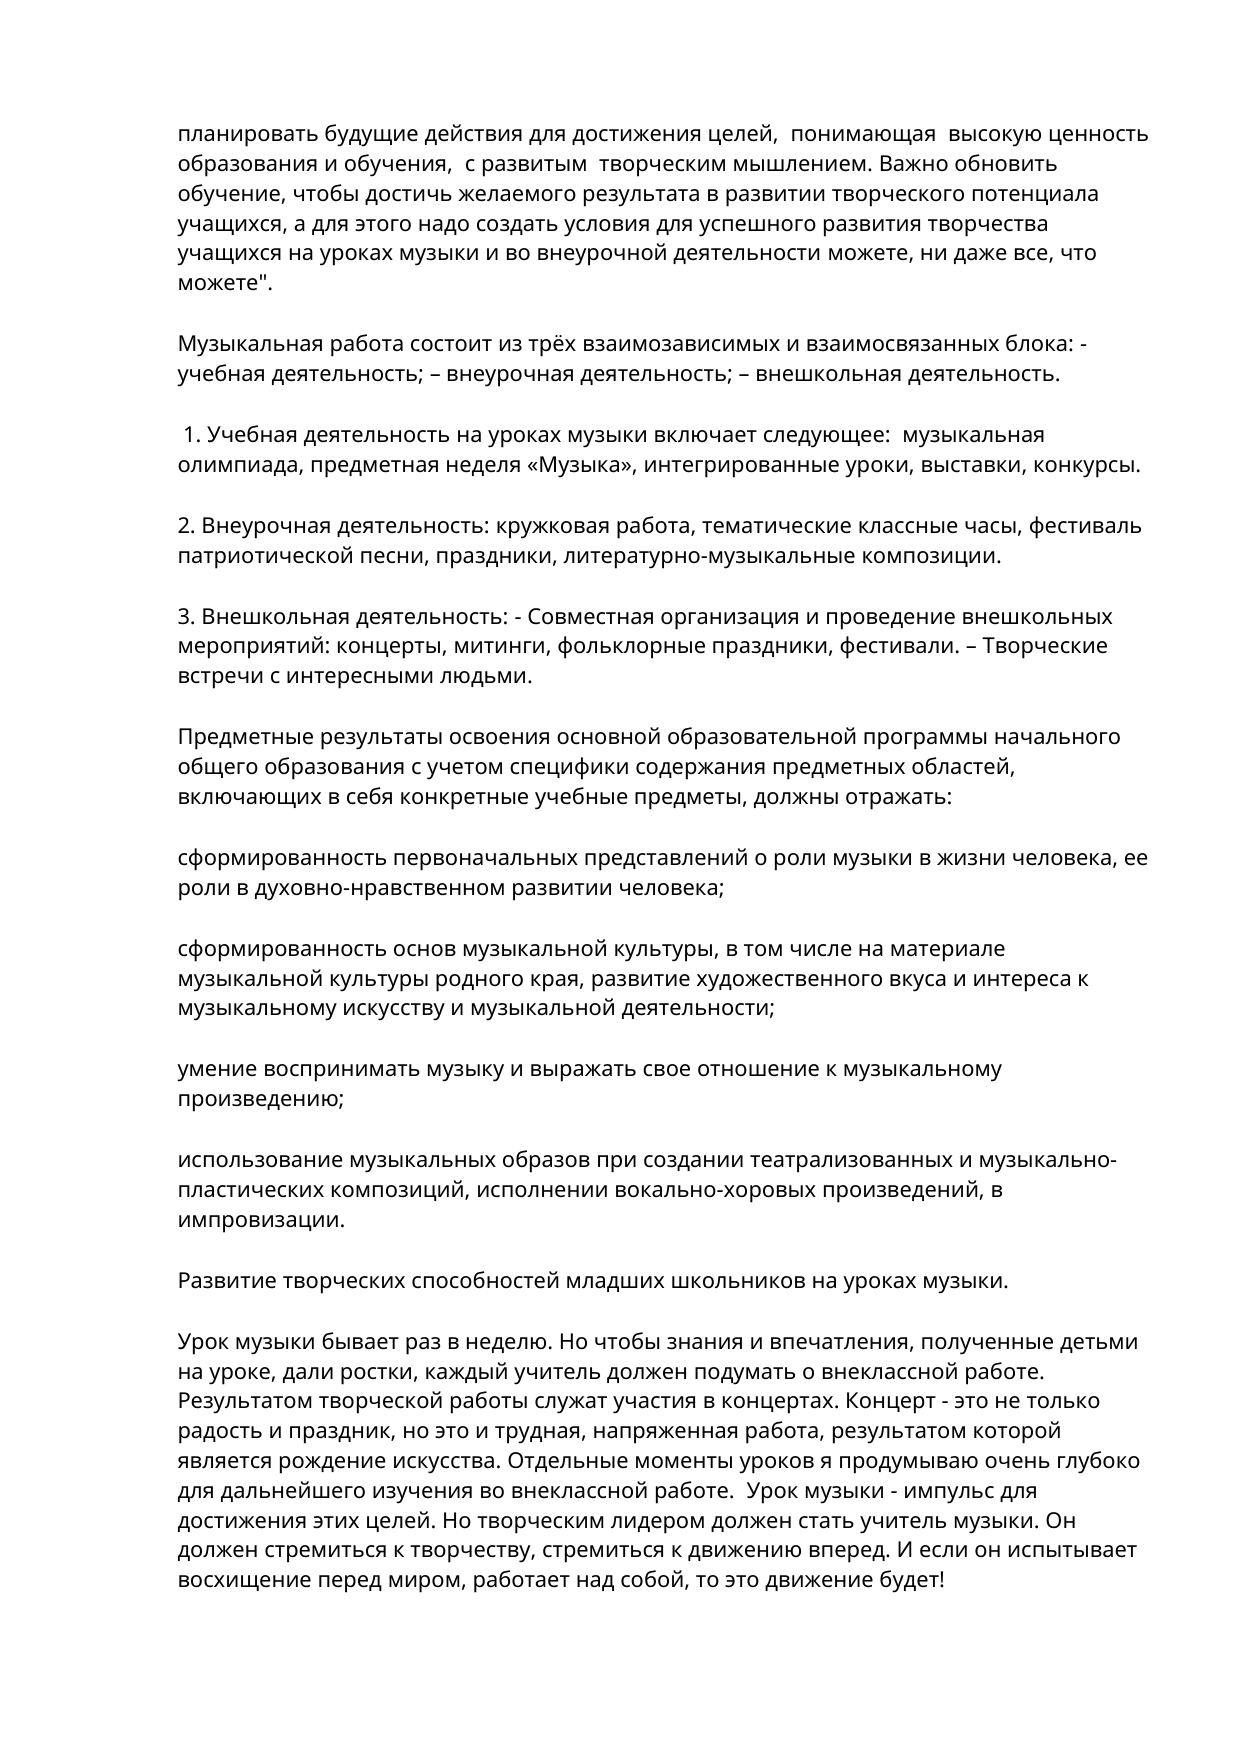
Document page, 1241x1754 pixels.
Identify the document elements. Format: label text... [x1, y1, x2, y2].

text 2. Внеурочная деятельность: кружковая работа, тематические классные часы, фестиваль патриотической песни, праздники, литературно-музыкальные композиции. [177, 510, 1152, 569]
text сформированность основ музыкальной культуры, в том числе на материале музыкальной культуры родного края, развитие художественного вкуса и интереса к музыкальному искусству и музыкальной деятельности; [177, 933, 1152, 1022]
text сформированность первоначальных представлений о роли музыки в жизни человека, ее роли в духовно-нравственном развитии человека; [177, 842, 1152, 901]
text Урок музыки бывает раз в неделю. Но чтобы знания и впечатления, полученные детьми на уроке, дали ростки, каждый учитель должен подумать о внеклассной работе. Результатом творческой работы служат участия в концертах. Концерт - это не только радость и праздник, но это и трудная, напряженная работа, результатом которой является рождение искусства. Отдельные моменты уроков я продумываю очень глубоко для дальнейшего изучения во внеклассной работе. Урок музыки - импульс для достижения этих целей. Но творческим лидером должен стать учитель музыки. Он должен стремиться к творчеству, стремиться к движению вперед. И если он испытывает восхищение перед миром, работает над собой, то это движение будет! [177, 1326, 1152, 1594]
text 3. Внешкольная деятельность: - Совместная организация и проведение внешкольных мероприятий: концерты, митинги, фольклорные праздники, фестивали. – Творческие встречи с интересными людьми. [177, 601, 1152, 690]
text Музыкальная работа состоит из трёх взаимозависимых и взаимосвязанных блока: - учебная деятельность; – внеурочная деятельность; – внешкольная деятельность. [177, 328, 1152, 388]
text Предметные результаты освоения основной образовательной программы начального общего образования с учетом специфики содержания предметных областей, включающих в себя конкретные учебные предметы, должны отражать: [177, 721, 1152, 811]
text 1. Учебная деятельность на уроках музыки включает следующее: музыкальная олимпиада, предметная неделя «Музыка», интегрированные уроки, выставки, конкурсы. [177, 419, 1152, 478]
text использование музыкальных образов при создании театрализованных и музыкально-пластических композиций, исполнении вокально-хоровых произведений, в импровизации. [177, 1144, 1152, 1233]
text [177, 118, 1152, 297]
text умение воспринимать музыку и выражать свое отношение к музыкальному произведению; [177, 1053, 1152, 1113]
text Развитие творческих способностей младших школьников на уроках музыки. [177, 1265, 1152, 1294]
